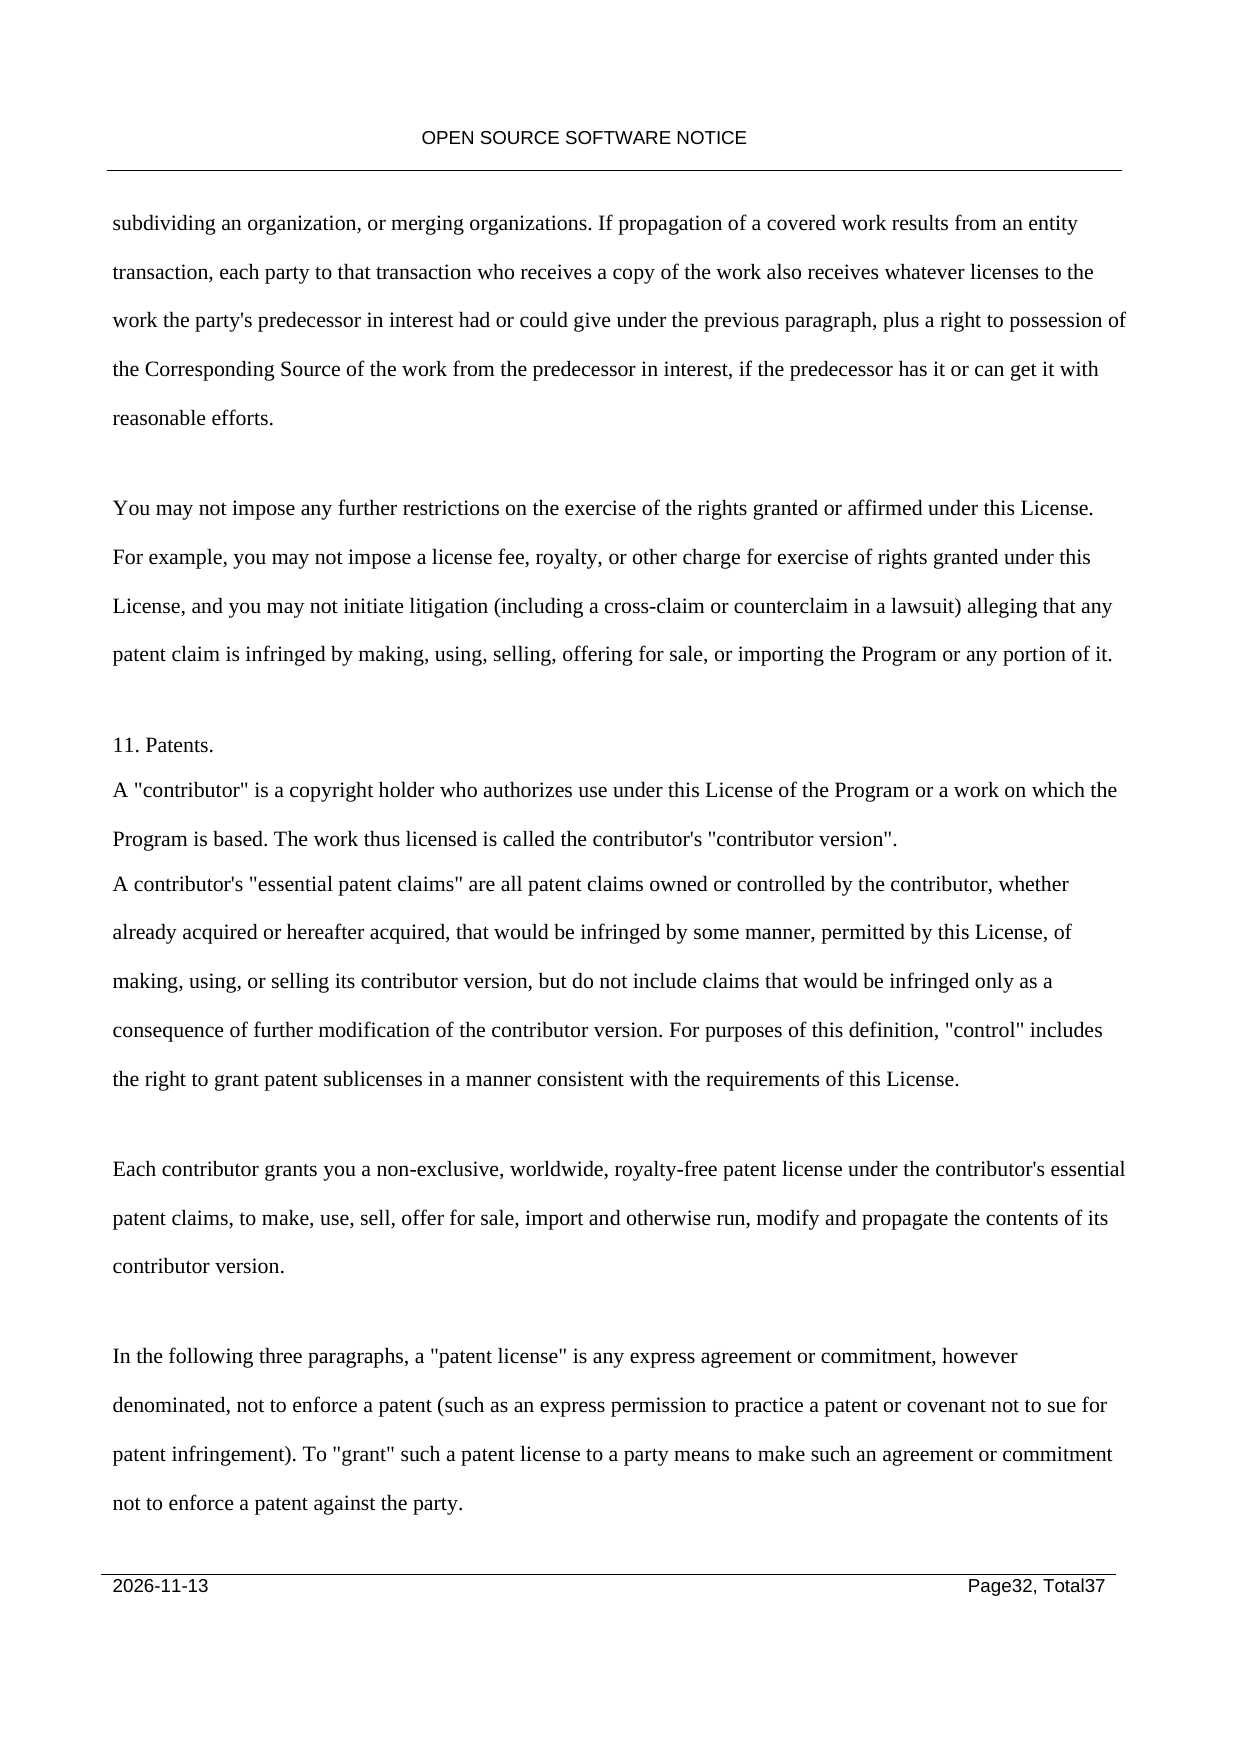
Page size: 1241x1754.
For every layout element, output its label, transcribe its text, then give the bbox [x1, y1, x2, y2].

text In the following three paragraphs, a "patent license" is any express agreement or commitment, however denominated, not to enforce a patent (such as an express permission to practice a patent or covenant not to sue for patent infringement). To "grant" such a patent license to a party means to make such an agreement or commitment not to enforce a patent against the party. [112, 1340, 1128, 1519]
text You may not impose any further restrictions on the exercise of the rights granted or affirmed under this License. For example, you may not impose a license fee, royalty, or other charge for exercise of rights granted under this License, and you may not initiate litigation (including a cross-claim or counterclaim in a lawsuit) alleging that any patent claim is infringed by making, using, selling, offering for sale, or importing the Program or any portion of it. [112, 492, 1128, 670]
text Each contributor grants you a non-exclusive, worldwide, royalty-free patent license under the contributor's essential patent claims, to make, use, sell, offer for sale, import and otherwise run, modify and propagate the contents of its contributor version. [112, 1152, 1128, 1282]
text 11. Patents. [112, 728, 1128, 761]
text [112, 206, 1128, 434]
text A "contributor" is a copyright holder who authorizes use under this License of the Program or a work on which the Program is based. The work thus licensed is called the contributor's "contributor version". [112, 773, 1128, 854]
text A contributor's "essential patent claims" are all patent claims owned or controlled by the contributor, whether already acquired or hereafter acquired, that would be infringed by some manner, permitted by this License, of making, using, or selling its contributor version, but do not include claims that would be infringed only as a consequence of further modification of the contributor version. For purposes of this definition, "control" includes the right to grant patent sublicenses in a manner consistent with the requirements of this License. [112, 867, 1128, 1094]
